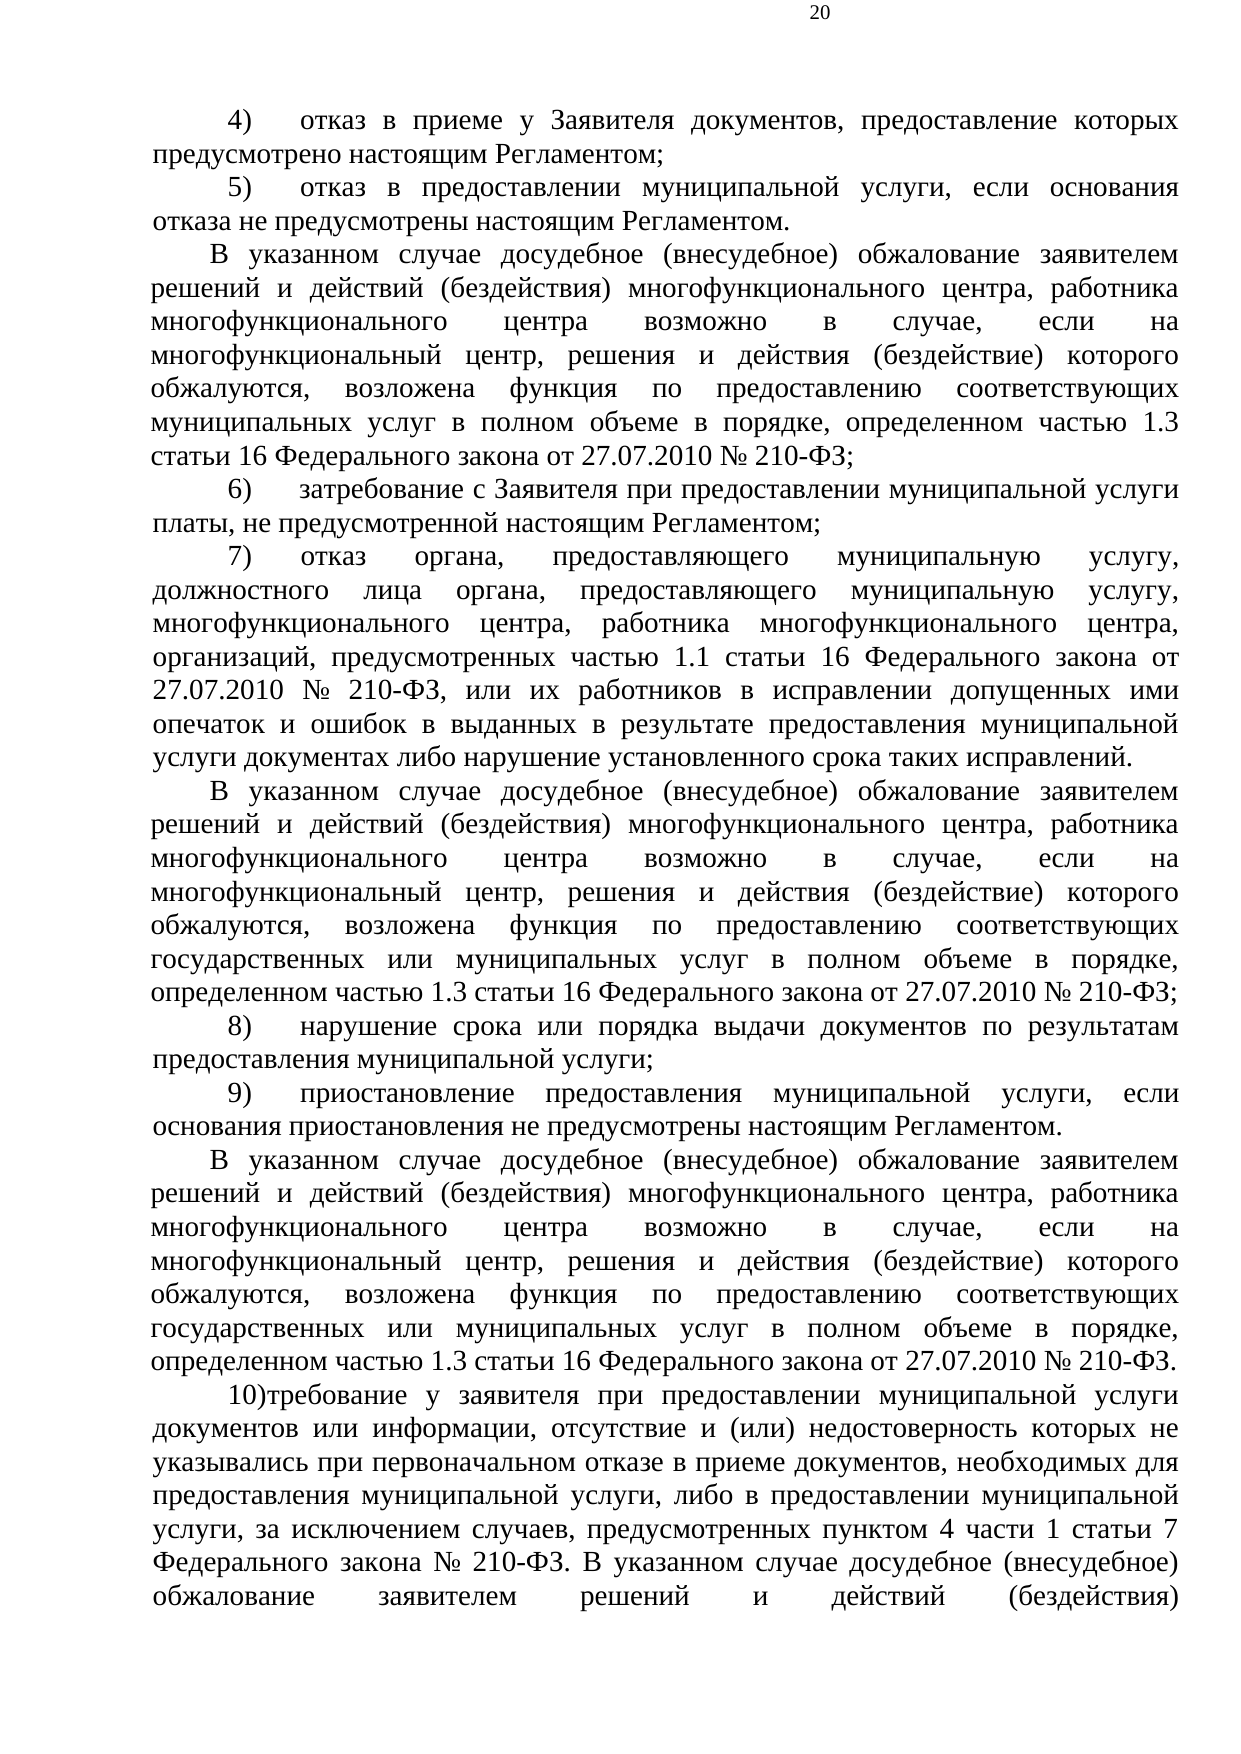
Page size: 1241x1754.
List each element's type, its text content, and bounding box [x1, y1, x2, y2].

list приостановление предоставления муниципальной услуги, если основания приостановления не предусмотрены настоящим Регламентом. [152, 1075, 1180, 1142]
list отказ в предоставлении муниципальной услуги, если основания отказа не предусмотрены настоящим Регламентом. [152, 169, 1180, 236]
text В указанном случае досудебное (внесудебное) обжалование заявителем решений и действий (бездействия) многофункционального центра, работника многофункционального центра возможно в случае, если на многофункциональный центр, решения и действия (бездействие) которого обжалуются, возложена функция по предоставлению соответствующих государственных или муниципальных услуг в полном объеме в порядке, определенном частью 1.3 статьи 16 Федерального закона от 27.07.2010 № 210-ФЗ. [150, 1142, 1180, 1377]
text В указанном случае досудебное (внесудебное) обжалование заявителем решений и действий (бездействия) многофункционального центра, работника многофункционального центра возможно в случае, если на многофункциональный центр, решения и действия (бездействие) которого обжалуются, возложена функция по предоставлению соответствующих государственных или муниципальных услуг в полном объеме в порядке, определенном частью 1.3 статьи 16 Федерального закона от 27.07.2010 № 210-ФЗ; [150, 773, 1180, 1008]
list отказ органа, предоставляющего муниципальную услугу, должностного лица органа, предоставляющего муниципальную услугу, многофункционального центра, работника многофункционального центра, организаций, предусмотренных частью 1.1 статьи 16 Федерального закона от 27.07.2010 № 210-ФЗ, или их работников в исправлении допущенных ими опечаток и ошибок в выданных в результате предоставления муниципальной услуги документах либо нарушение установленного срока таких исправлений. [152, 538, 1180, 773]
list затребование с Заявителя при предоставлении муниципальной услуги платы, не предусмотренной настоящим Регламентом; [152, 471, 1180, 538]
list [152, 1377, 1180, 1612]
list отказ в приеме у Заявителя документов, предоставление которых предусмотрено настоящим Регламентом; [152, 102, 1180, 169]
list нарушение срока или порядка выдачи документов по результатам предоставления муниципальной услуги; [152, 1008, 1180, 1075]
